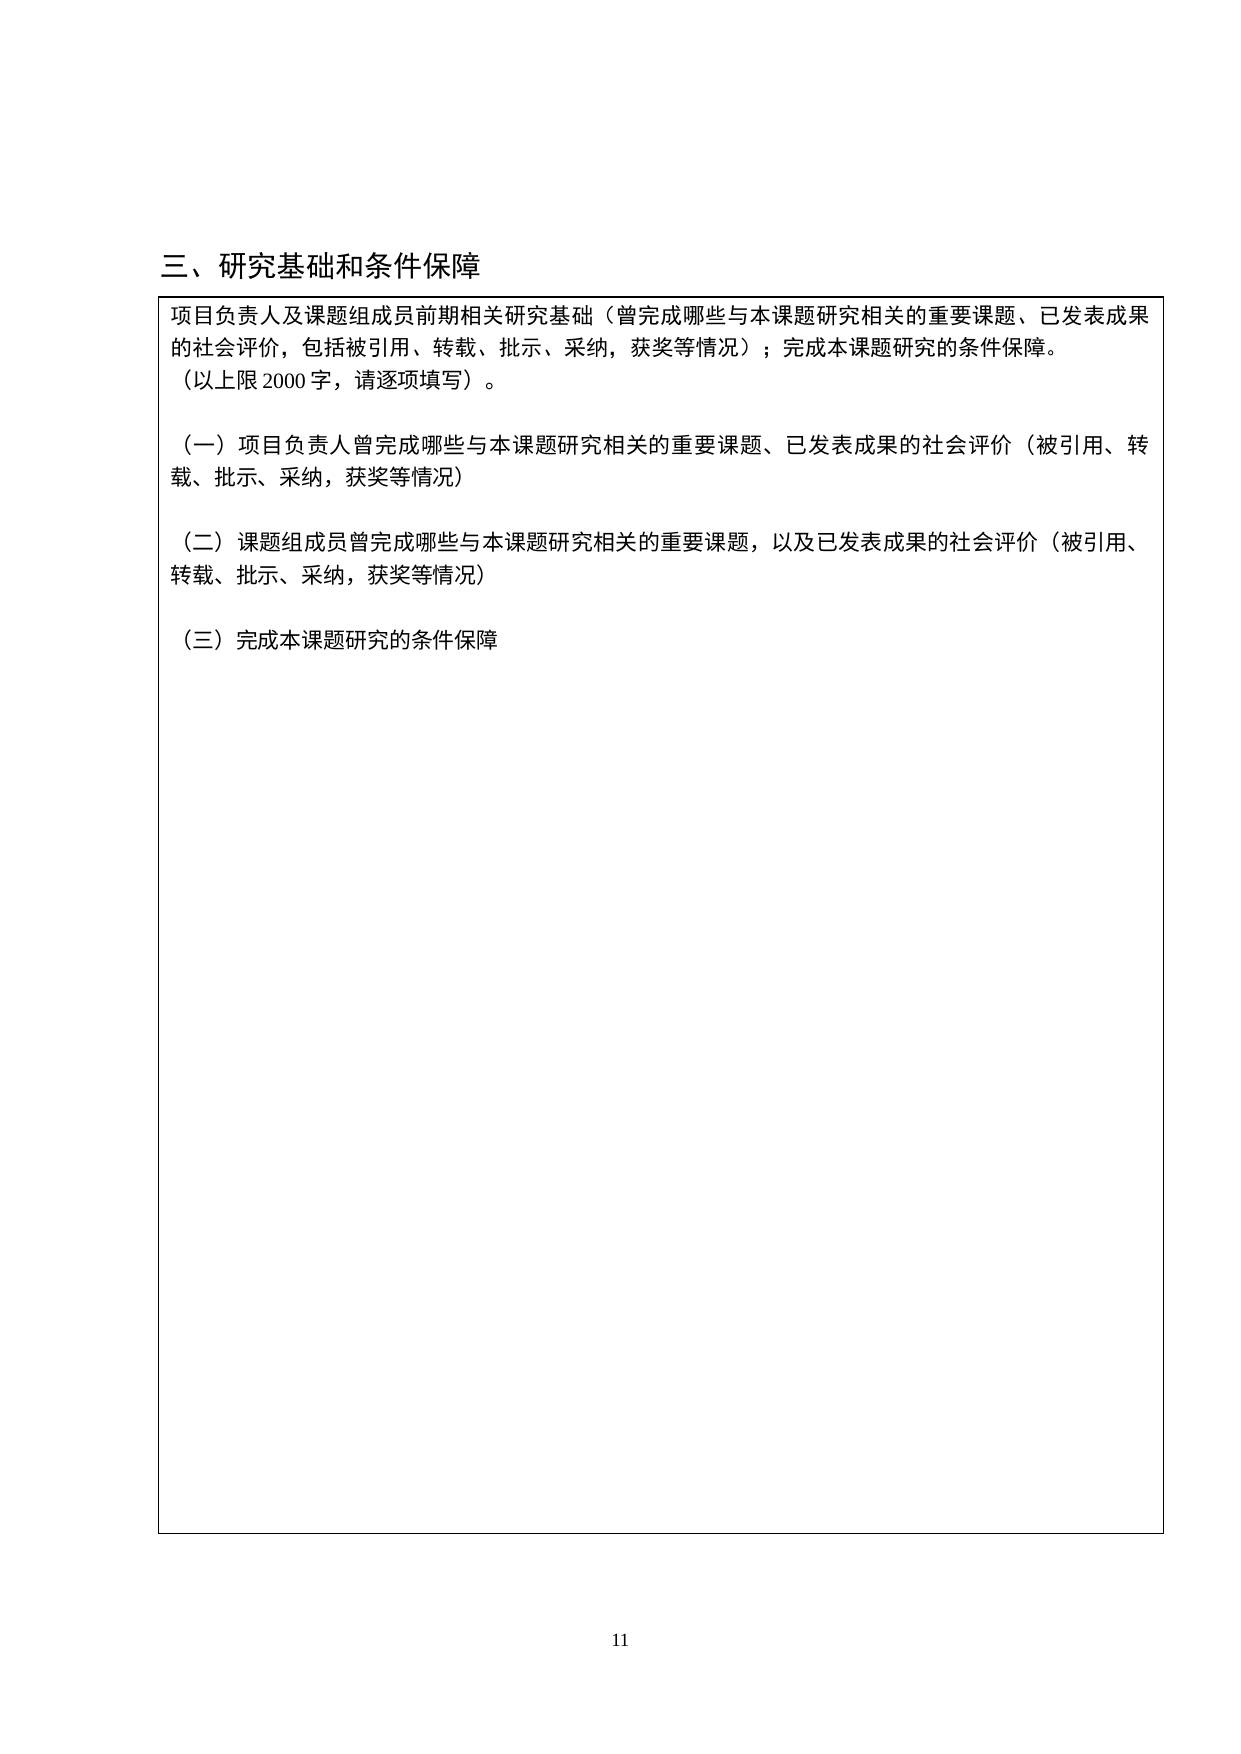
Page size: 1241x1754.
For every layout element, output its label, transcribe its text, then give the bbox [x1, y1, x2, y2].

table_header 项目负责人及课题组成员前期相关研究基础（曾完成哪些与本课题研究相关的重要课题、已发表成果的社会评价，包括被引用、转载、批示、采纳，获奖等情况）；完成本课题研究的条件保障。 （以上限2000字，请逐项填写）。 [159, 298, 1163, 395]
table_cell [159, 395, 1163, 1532]
text 三、研究基础和条件保障 [159, 231, 1081, 296]
